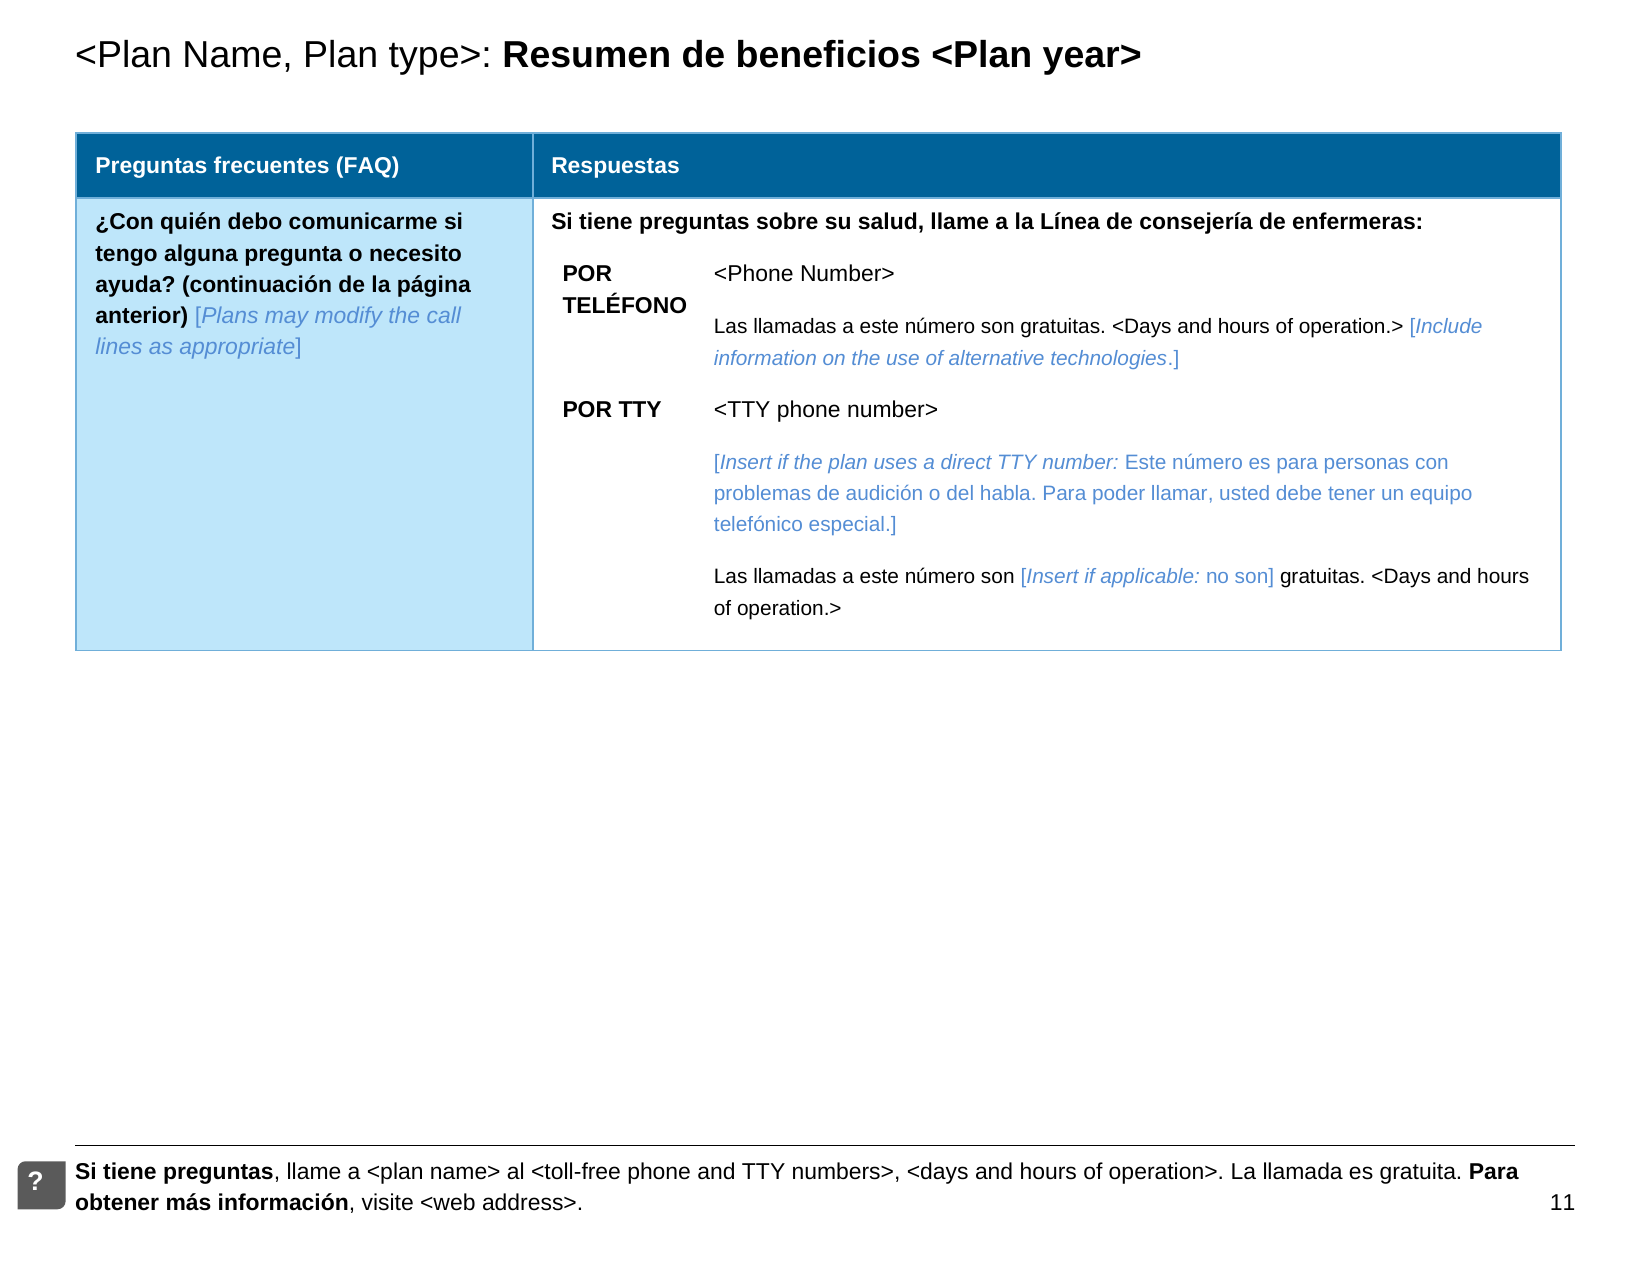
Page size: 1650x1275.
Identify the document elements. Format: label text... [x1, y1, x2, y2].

table_header Respuestas [534, 134, 1560, 197]
table_cell Si tiene preguntas sobre su salud, llame a la Línea de consejería de enfermeras: [534, 199, 1560, 650]
table_header Preguntas frecuentes (FAQ) [77, 134, 532, 197]
table_cell ¿Con quién debo comunicarme si tengo alguna pregunta o necesito ayuda? (continuación de la página anterior) [Plans may modify the call lines as appropriate] [77, 199, 532, 650]
